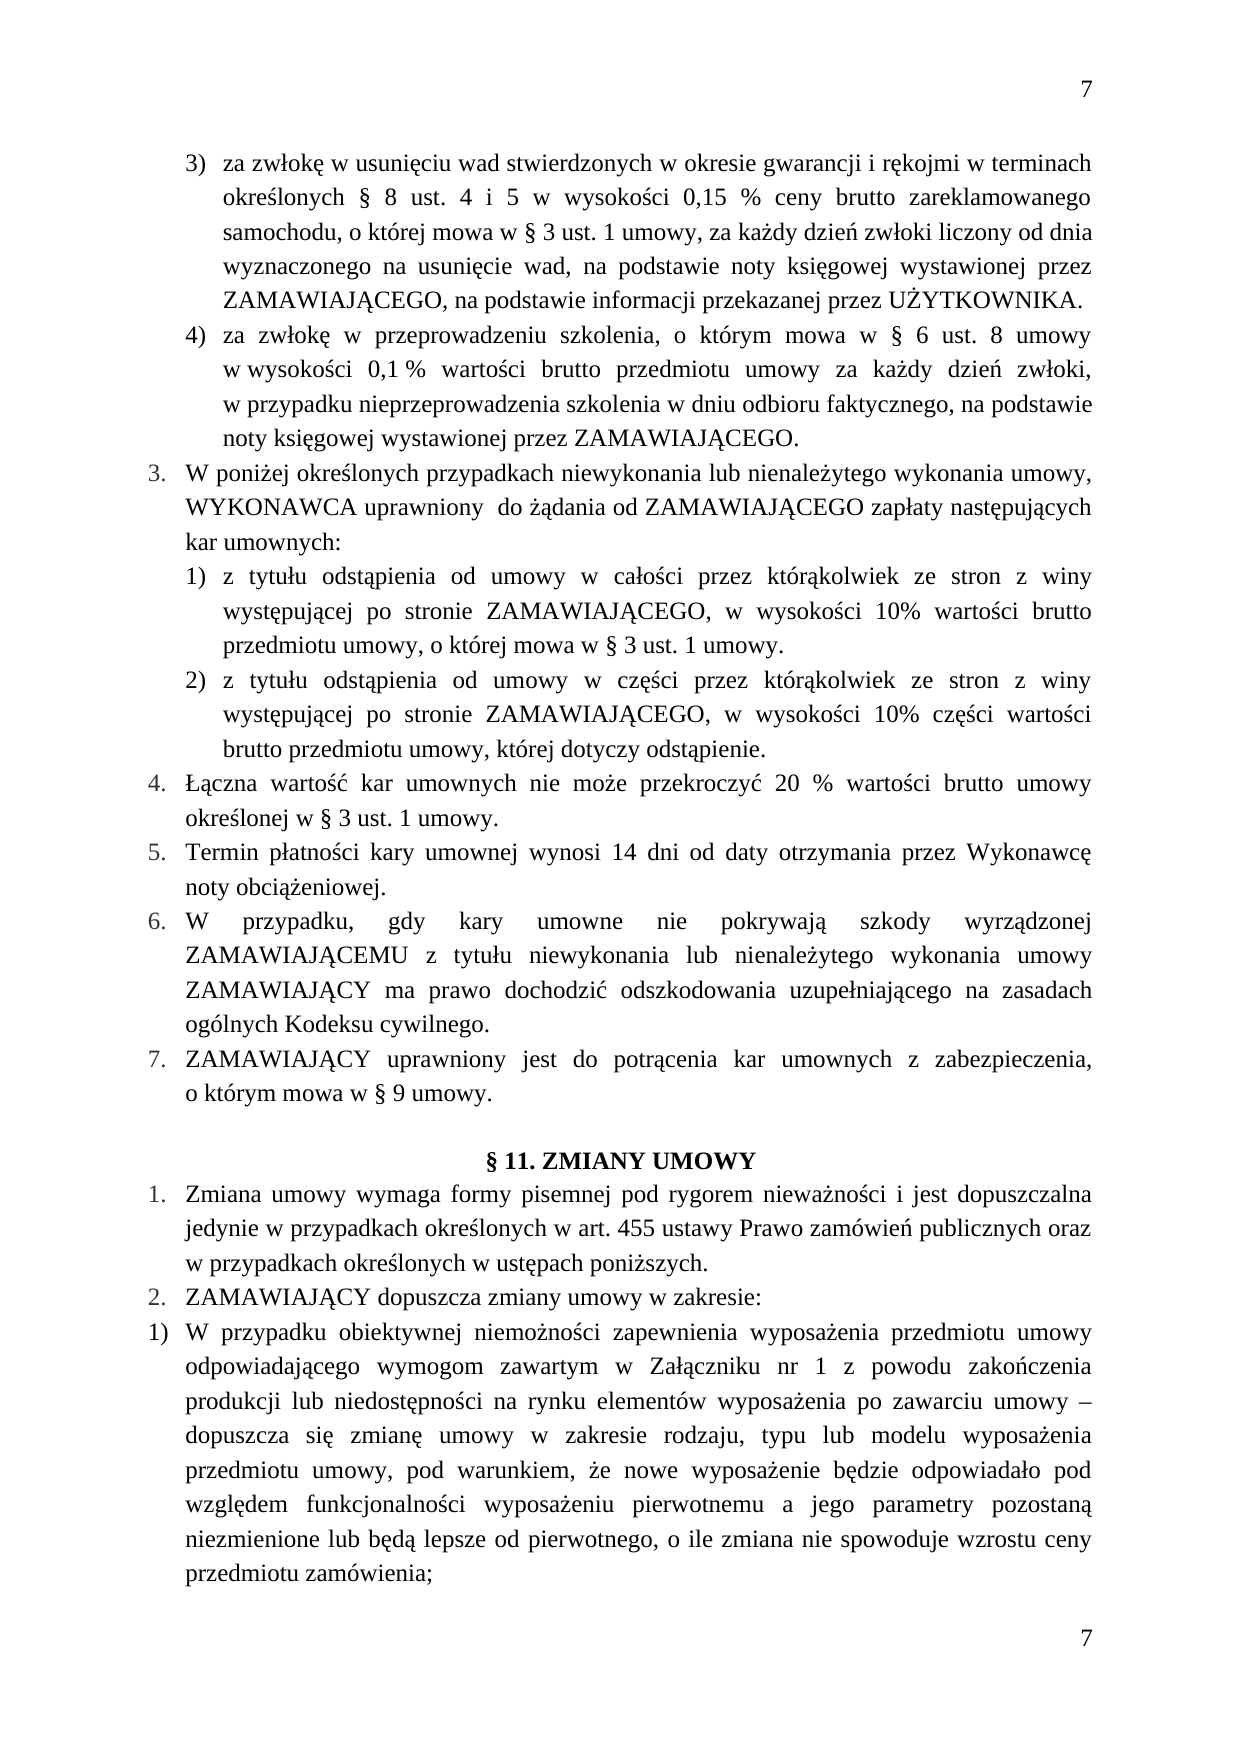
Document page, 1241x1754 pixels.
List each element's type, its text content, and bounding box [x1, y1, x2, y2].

list ZAMAWIAJĄCY dopuszcza zmiany umowy w zakresie: [148, 1282, 1093, 1311]
list za zwłokę w usunięciu wad stwierdzonych w okresie gwarancji i rękojmi w terminach określonych § 8 ust. 4 i 5 w wysokości 0,15 % ceny brutto zareklamowanego samochodu, o której mowa w § 3 ust. 1 umowy, za każdy dzień zwłoki liczony od dnia wyznaczonego na usunięcie wad, na podstawie noty księgowej wystawionej przez ZAMAWIAJĄCEGO, na podstawie informacji przekazanej przez UŻYTKOWNIKA. [185, 148, 1093, 314]
list Zmiana umowy wymaga formy pisemnej pod rygorem nieważności i jest dopuszczalna jedynie w przypadkach określonych w art. 455 ustawy Prawo zamówień publicznych oraz w przypadkach określonych w ustępach poniższych. [148, 1179, 1093, 1277]
list W przypadku obiektywnej niemożności zapewnienia wyposażenia przedmiotu umowy odpowiadającego wymogom zawartym w Załączniku nr 1 z powodu zakończenia produkcji lub niedostępności na rynku elementów wyposażenia po zawarciu umowy – dopuszcza się zmianę umowy w zakresie rodzaju, typu lub modelu wyposażenia przedmiotu umowy, pod warunkiem, że nowe wyposażenie będzie odpowiadało pod względem funkcjonalności wyposażeniu pierwotnemu a jego parametry pozostaną niezmienione lub będą lepsze od pierwotnego, o ile zmiana nie spowoduje wzrostu ceny przedmiotu zamówienia; [148, 1317, 1093, 1587]
list z tytułu odstąpienia od umowy w części przez którąkolwiek ze stron z winy występującej po stronie ZAMAWIAJĄCEGO, w wysokości 10% części wartości brutto przedmiotu umowy, której dotyczy odstąpienie. [185, 665, 1093, 762]
list ZAMAWIAJĄCY uprawniony jest do potrącenia kar umownych z zabezpieczenia, o którym mowa w § 9 umowy. [148, 1044, 1093, 1107]
list Łączna wartość kar umownych nie może przekroczyć 20 % wartości brutto umowy określonej w § 3 ust. 1 umowy. [148, 768, 1093, 831]
list W przypadku, gdy kary umowne nie pokrywają szkody wyrządzonej ZAMAWIAJĄCEMU z tytułu niewykonania lub nienależytego wykonania umowy ZAMAWIAJĄCY ma prawo dochodzić odszkodowania uzupełniającego na zasadach ogólnych Kodeksu cywilnego. [148, 906, 1093, 1038]
list za zwłokę w przeprowadzeniu szkolenia, o którym mowa w § 6 ust. 8 umowy w wysokości 0,1 % wartości brutto przedmiotu umowy za każdy dzień zwłoki, w przypadku nieprzeprowadzenia szkolenia w dniu odbioru faktycznego, na podstawie noty księgowej wystawionej przez ZAMAWIAJĄCEGO. [185, 320, 1093, 452]
list z tytułu odstąpienia od umowy w całości przez którąkolwiek ze stron z winy występującej po stronie ZAMAWIAJĄCEGO, w wysokości 10% wartości brutto przedmiotu umowy, o której mowa w § 3 ust. 1 umowy. [185, 561, 1093, 659]
text § 11. ZMIANY UMOWY [149, 1146, 1093, 1175]
list W poniżej określonych przypadkach niewykonania lub nienależytego wykonania umowy, WYKONAWCA uprawniony do żądania od ZAMAWIAJĄCEGO zapłaty następujących kar umownych: [148, 458, 1093, 556]
list Termin płatności kary umownej wynosi 14 dni od daty otrzymania przez Wykonawcę noty obciążeniowej. [148, 837, 1093, 900]
